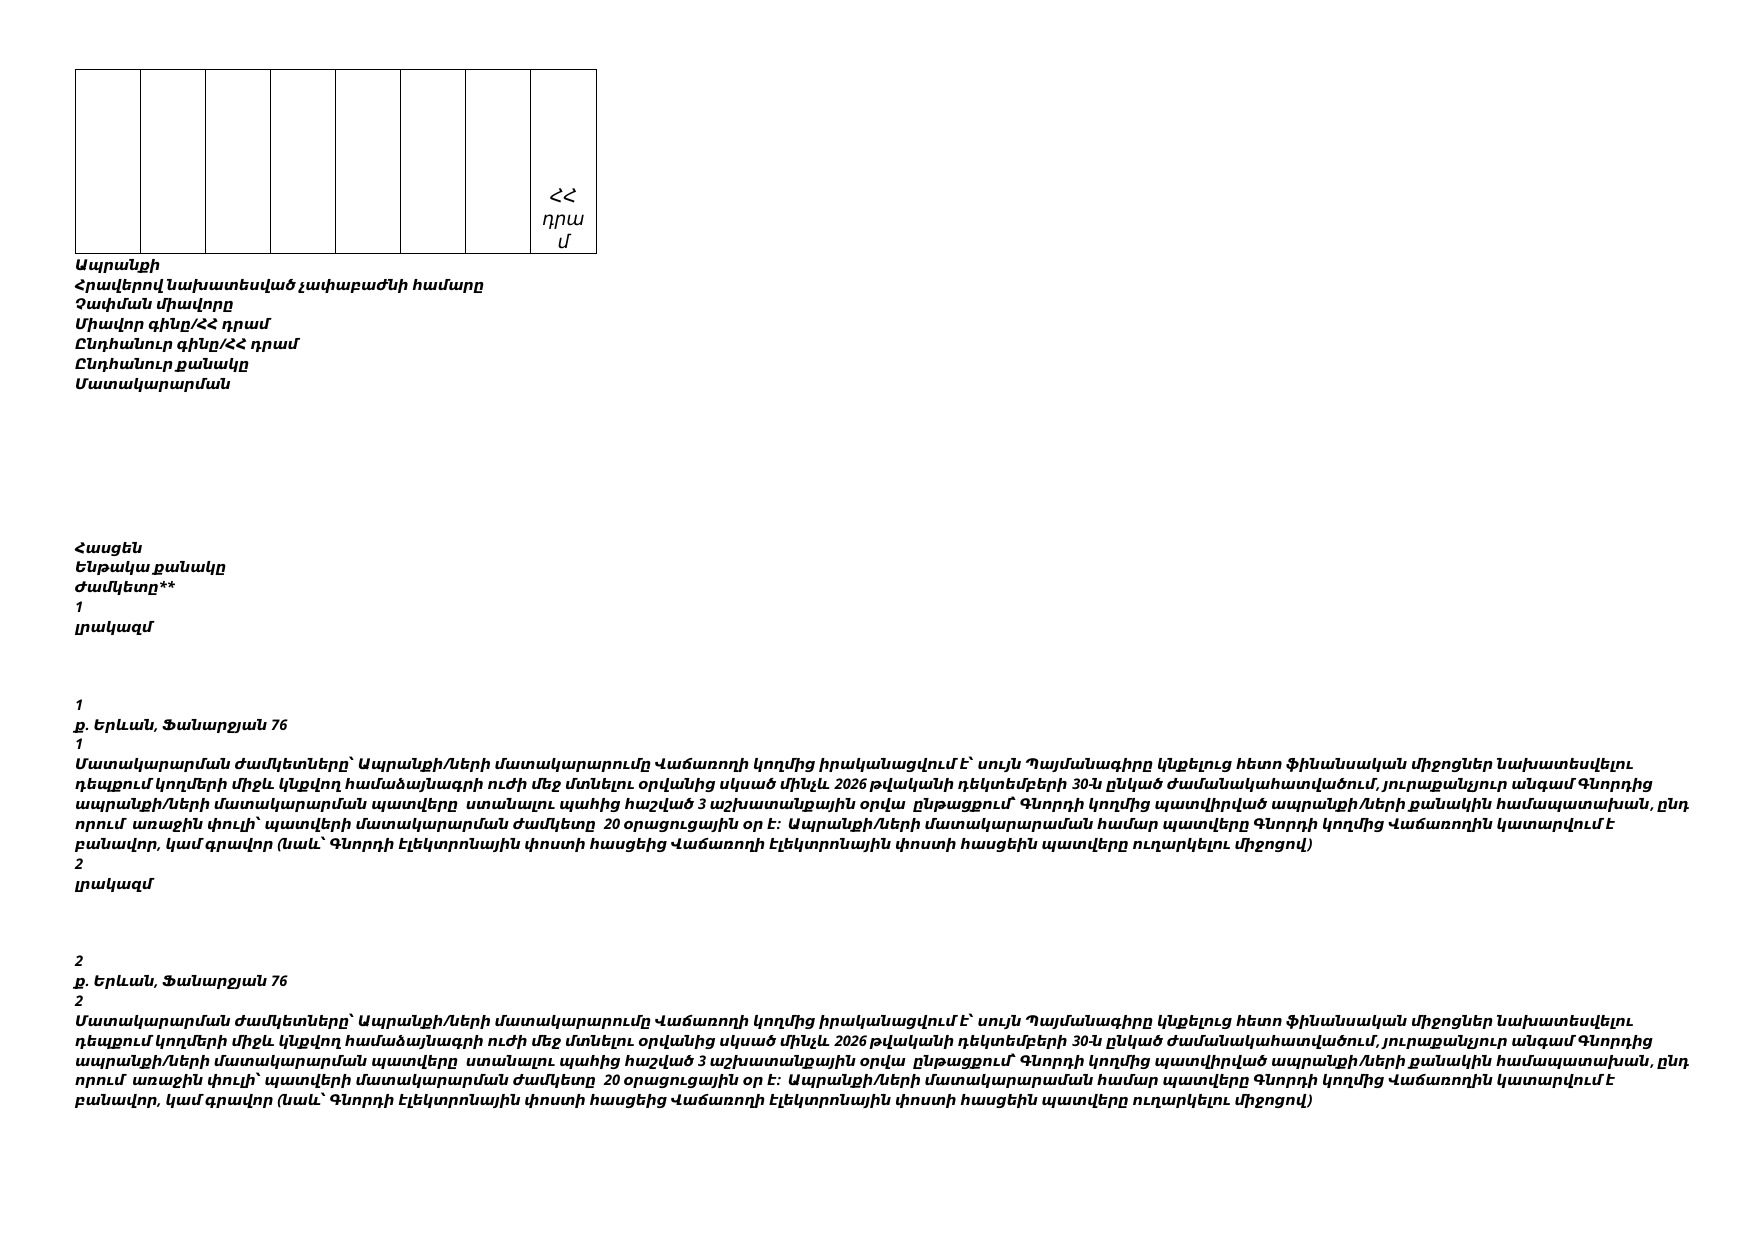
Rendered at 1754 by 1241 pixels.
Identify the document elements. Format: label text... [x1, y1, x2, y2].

text ՀՀ դրամ [542, 70, 585, 253]
